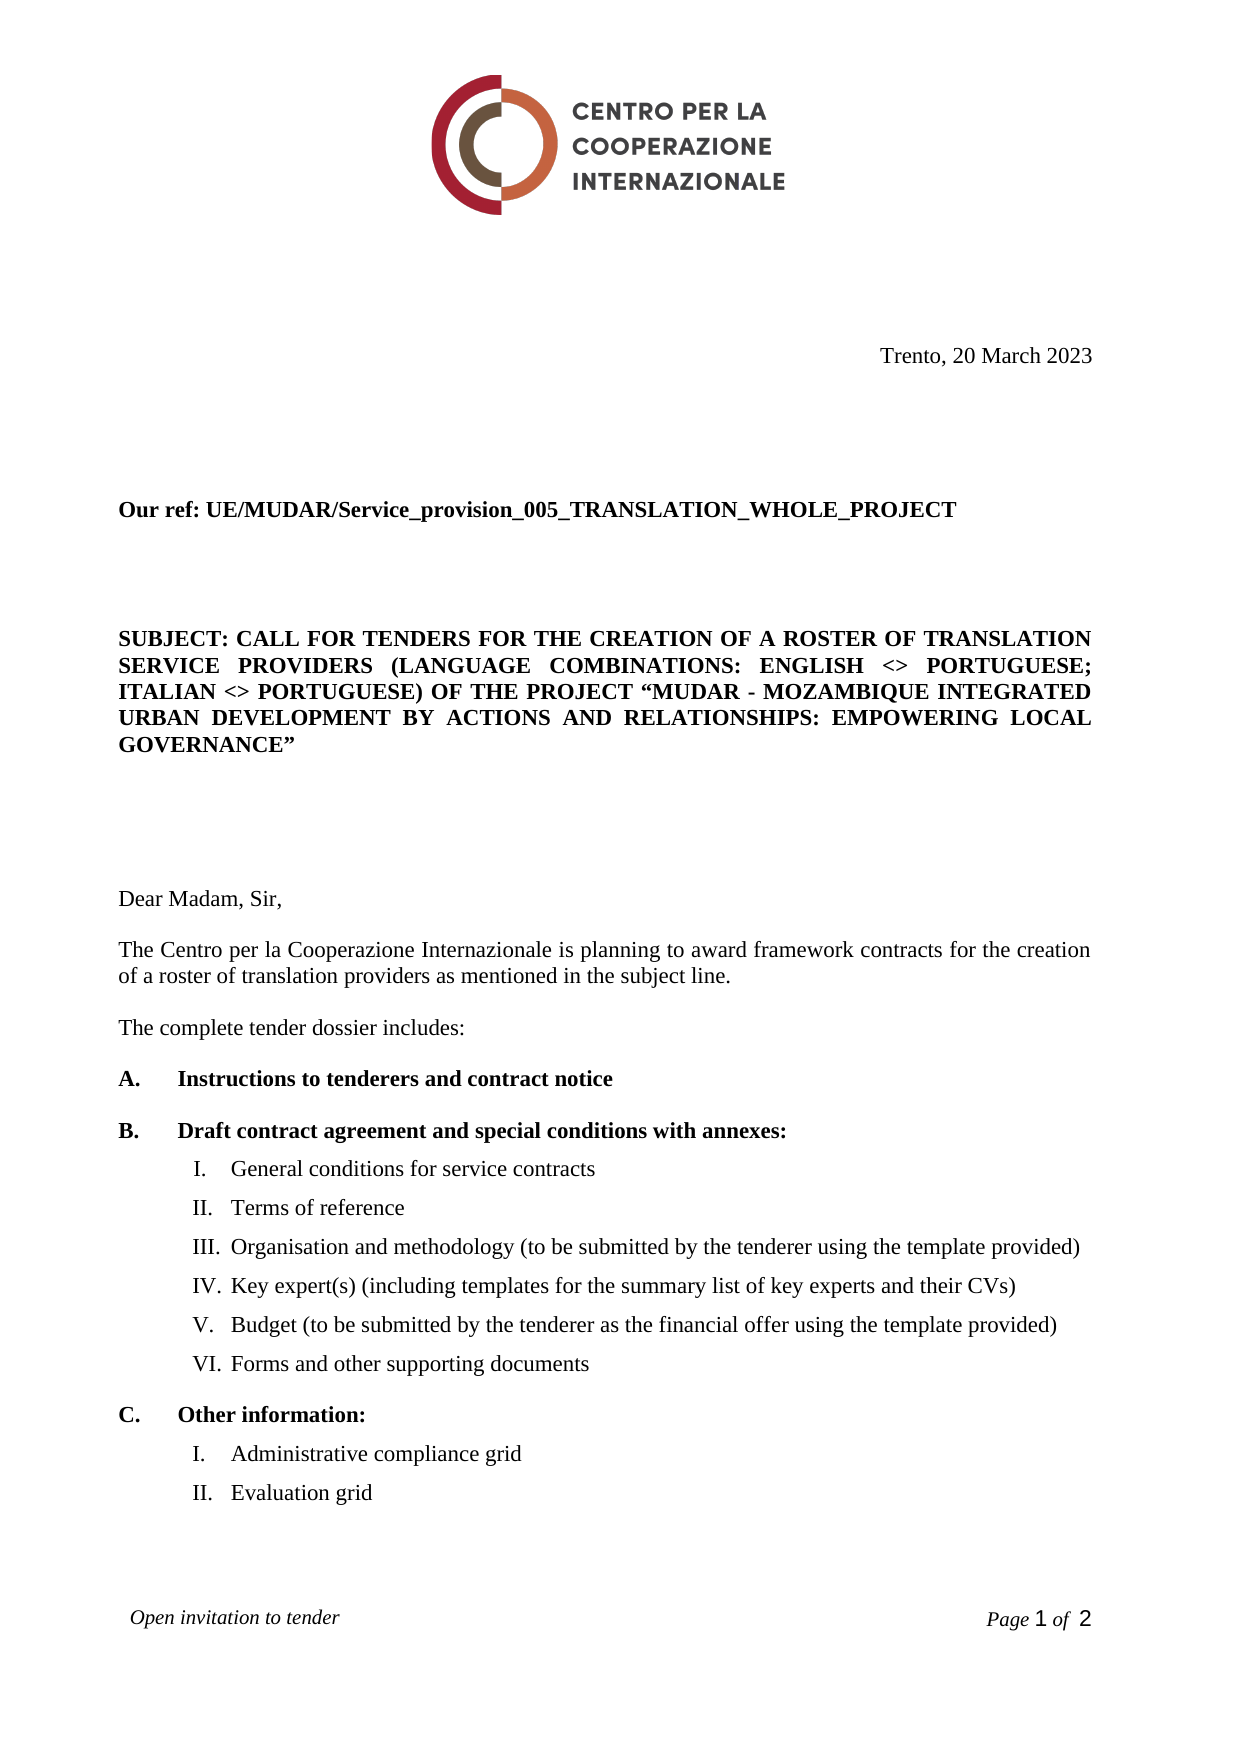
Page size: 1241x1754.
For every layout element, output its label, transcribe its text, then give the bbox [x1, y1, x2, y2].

text SUBJECT: CALL FOR TENDERS FOR THE CREATION OF A ROSTER OF TRANSLATION SERVICE PROVIDERS (LANGUAGE COMBINATIONS: ENGLISH <> PORTUGUESE; ITALIAN <> PORTUGUESE) OF THE PROJECT “MUDAR - MOZAMBIQUE INTEGRATED URBAN DEVELOPMENT BY ACTIONS AND RELATIONSHIPS: EMPOWERING LOCAL GOVERNANCE” [118, 625, 1092, 757]
text Our ref: UE/MUDAR/Service_provision_005_TRANSLATION_WHOLE_PROJECT [118, 496, 1092, 549]
list Budget (to be submitted by the tenderer as the financial offer using the template provided) [192, 1311, 1092, 1337]
text Dear Madam, Sir, [118, 885, 1092, 911]
picture [431, 75, 785, 215]
list Organisation and methodology (to be submitted by the tenderer using the template provided) [192, 1233, 1092, 1259]
list Terms of reference [192, 1194, 1092, 1221]
list Administrative compliance grid [192, 1440, 1092, 1466]
text The complete tender dossier includes: [118, 1014, 1092, 1040]
text The Centro per la Cooperazione Internazionale is planning to award framework contracts for the creation of a roster of translation providers as mentioned in the subject line. [118, 936, 1092, 989]
text Trento, 20 March 2023 [118, 342, 1092, 369]
list Draft contract agreement and special conditions with annexes: [118, 1117, 1092, 1143]
list Forms and other supporting documents [192, 1350, 1092, 1376]
list Other information: [118, 1401, 1092, 1427]
list Key expert(s) (including templates for the summary list of key experts and their CVs) [192, 1272, 1092, 1298]
list General conditions for service contracts [193, 1156, 1092, 1182]
list Instructions to tenderers and contract notice [118, 1065, 1092, 1092]
list Evaluation grid [192, 1479, 1092, 1505]
